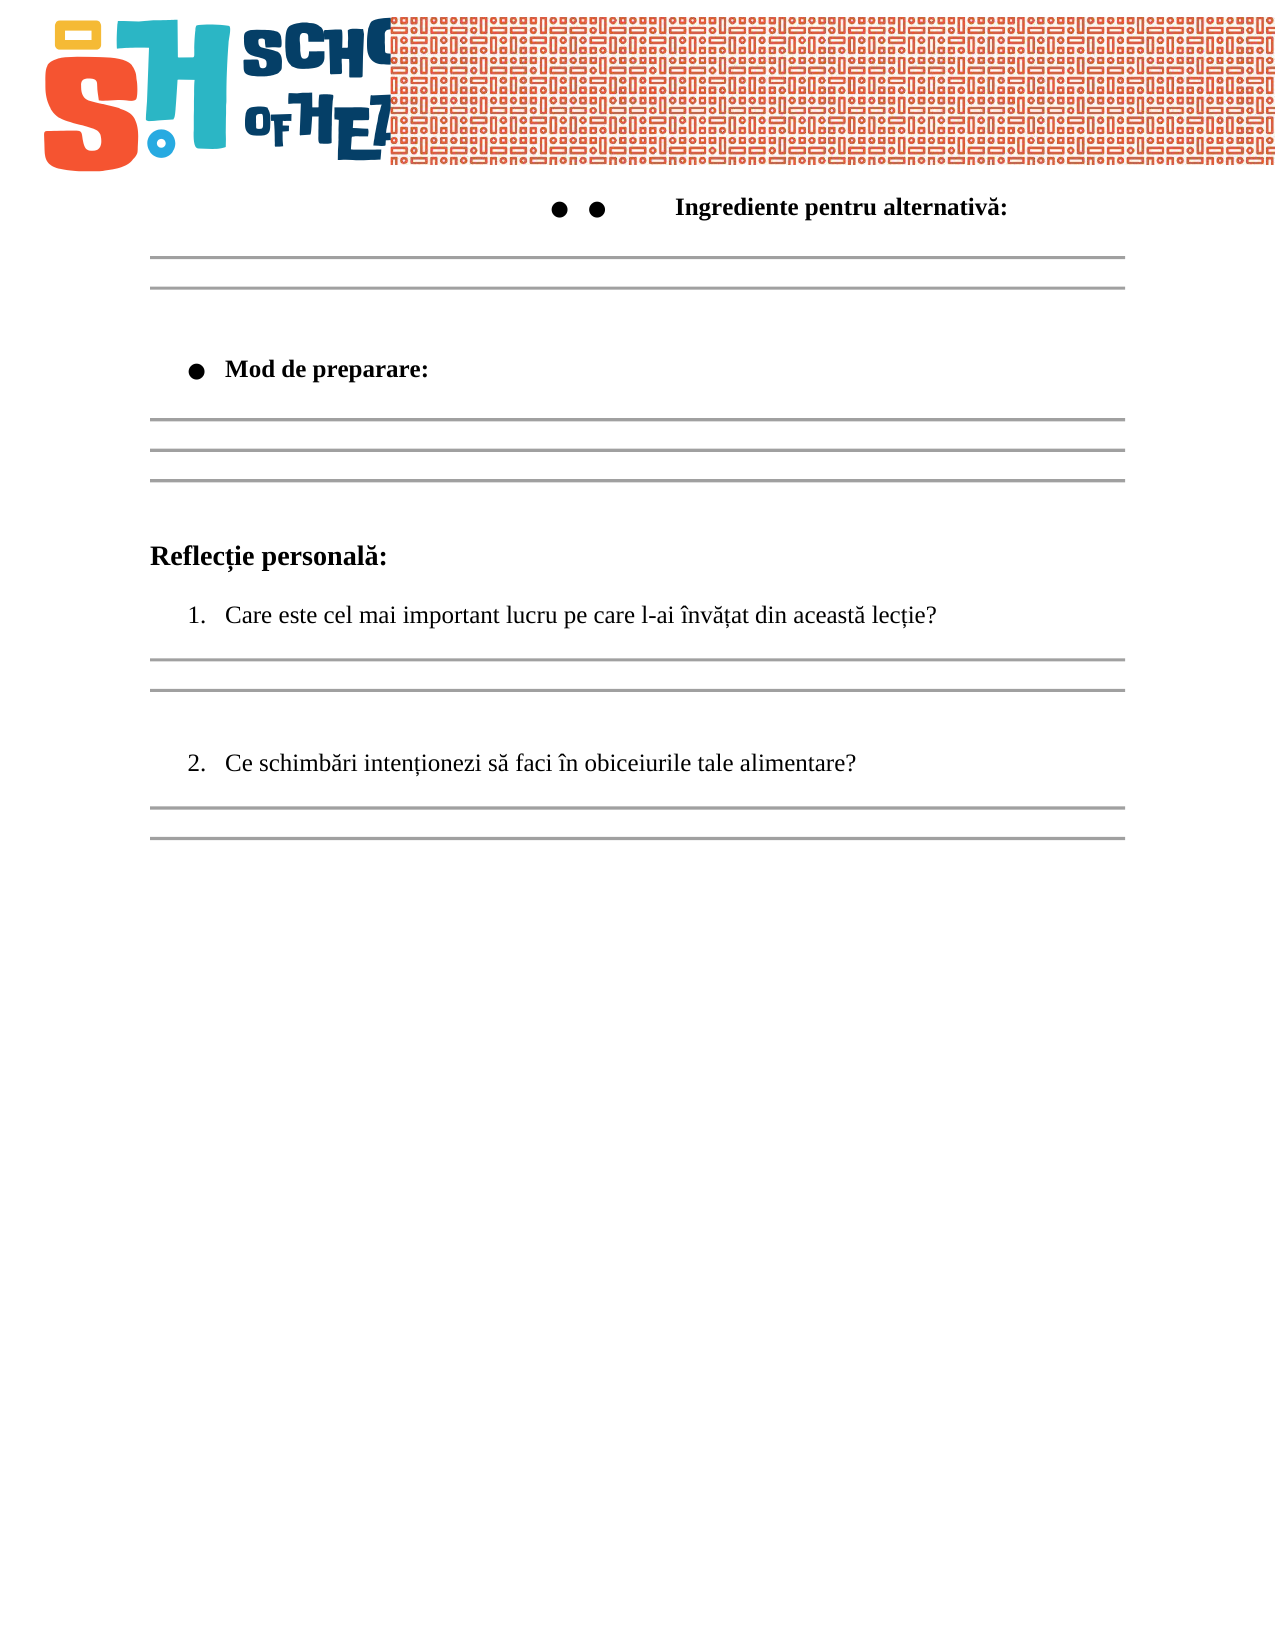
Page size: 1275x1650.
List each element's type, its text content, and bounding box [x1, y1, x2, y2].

text Reflecție personală: [150, 539, 1125, 571]
picture [40, 17, 1275, 178]
list Ce schimbări intenționezi să faci în obiceiurile tale alimentare? [187, 748, 1125, 777]
list Care este cel mai important lucru pe care l-ai învățat din această lecție? [187, 600, 1125, 629]
list Mod de preparare: [187, 346, 1125, 389]
list Ingrediente pentru alternativă: [187, 155, 1125, 227]
